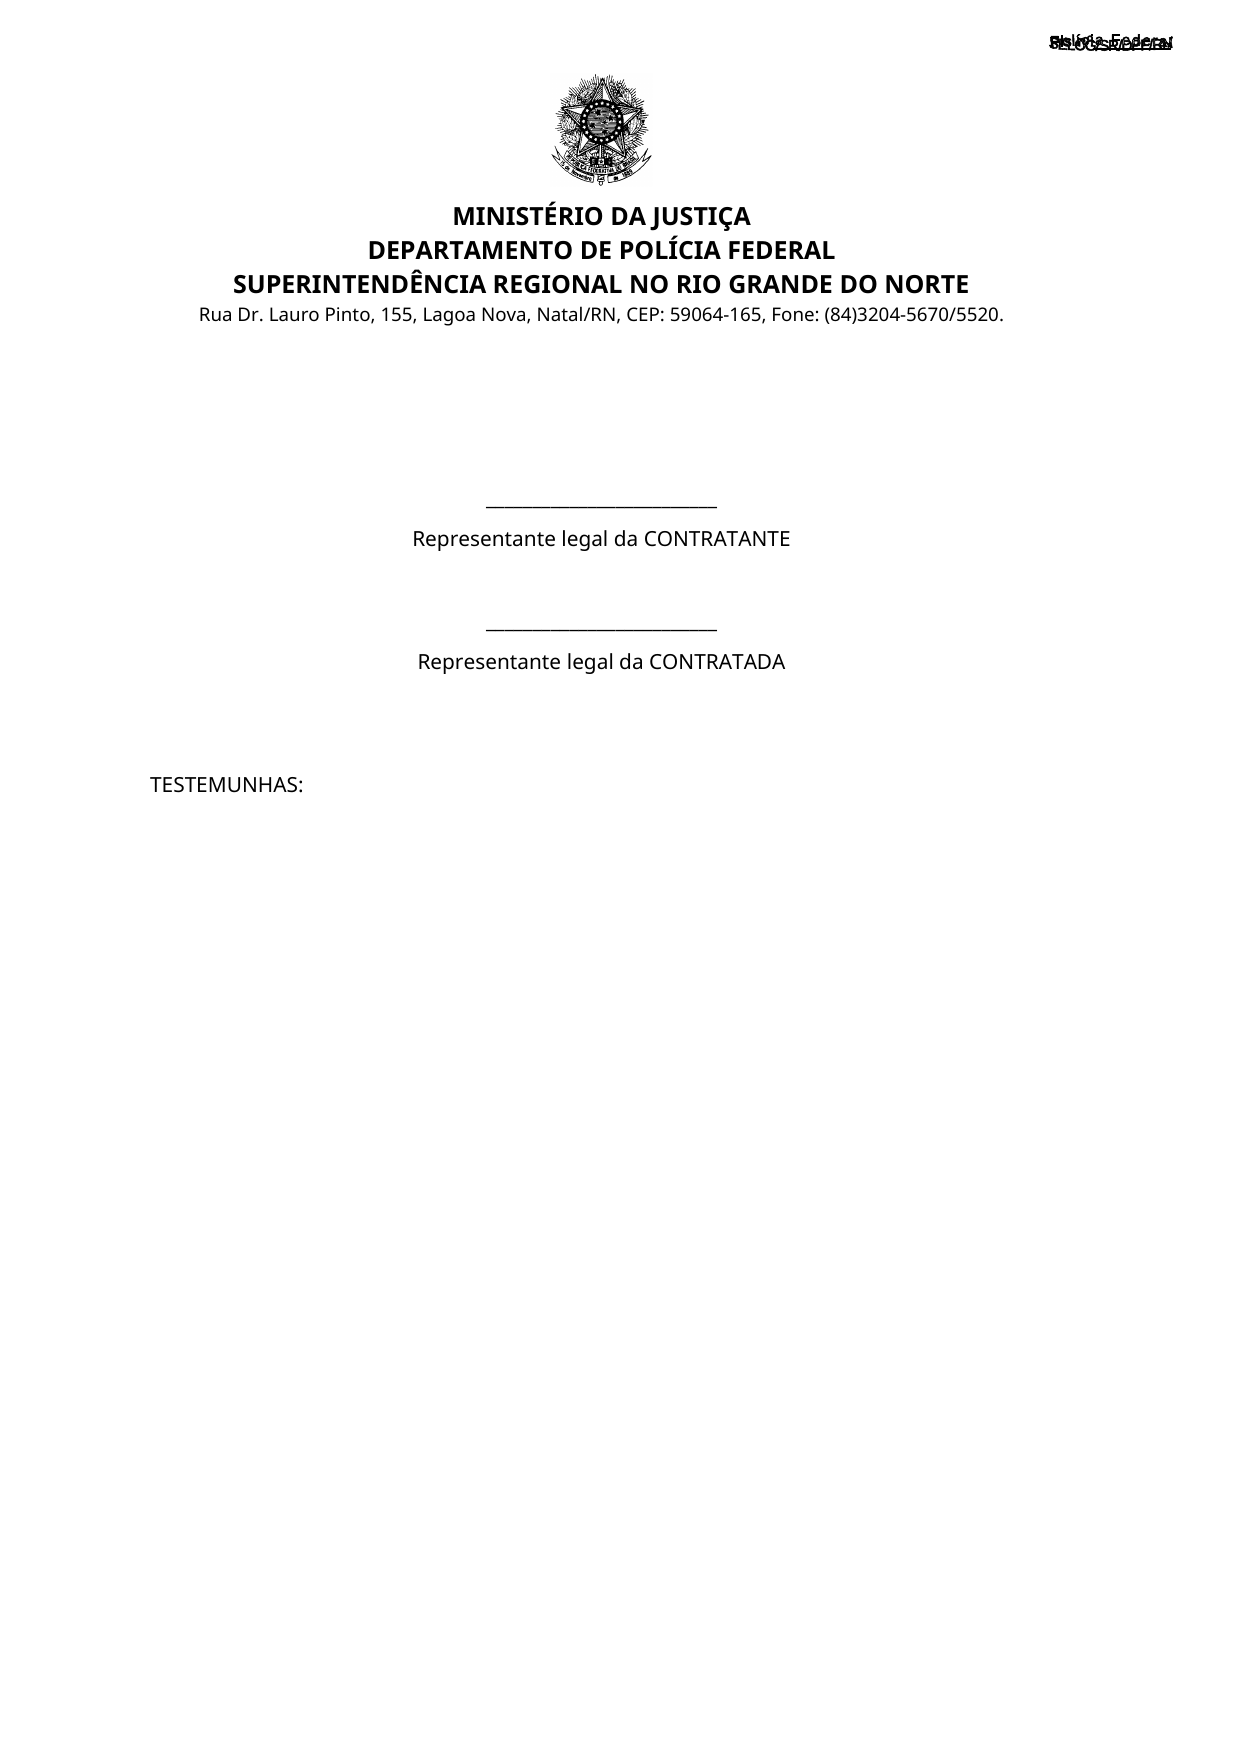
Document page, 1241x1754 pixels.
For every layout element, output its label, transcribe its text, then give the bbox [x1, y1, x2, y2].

text _________________________ [150, 606, 1053, 634]
text TESTEMUNHAS: [150, 770, 1053, 798]
picture [550, 73, 653, 187]
text Representante legal da CONTRATADA [150, 647, 1053, 675]
text _________________________ [150, 483, 1053, 512]
text Representante legal da CONTRATANTE [150, 524, 1053, 553]
